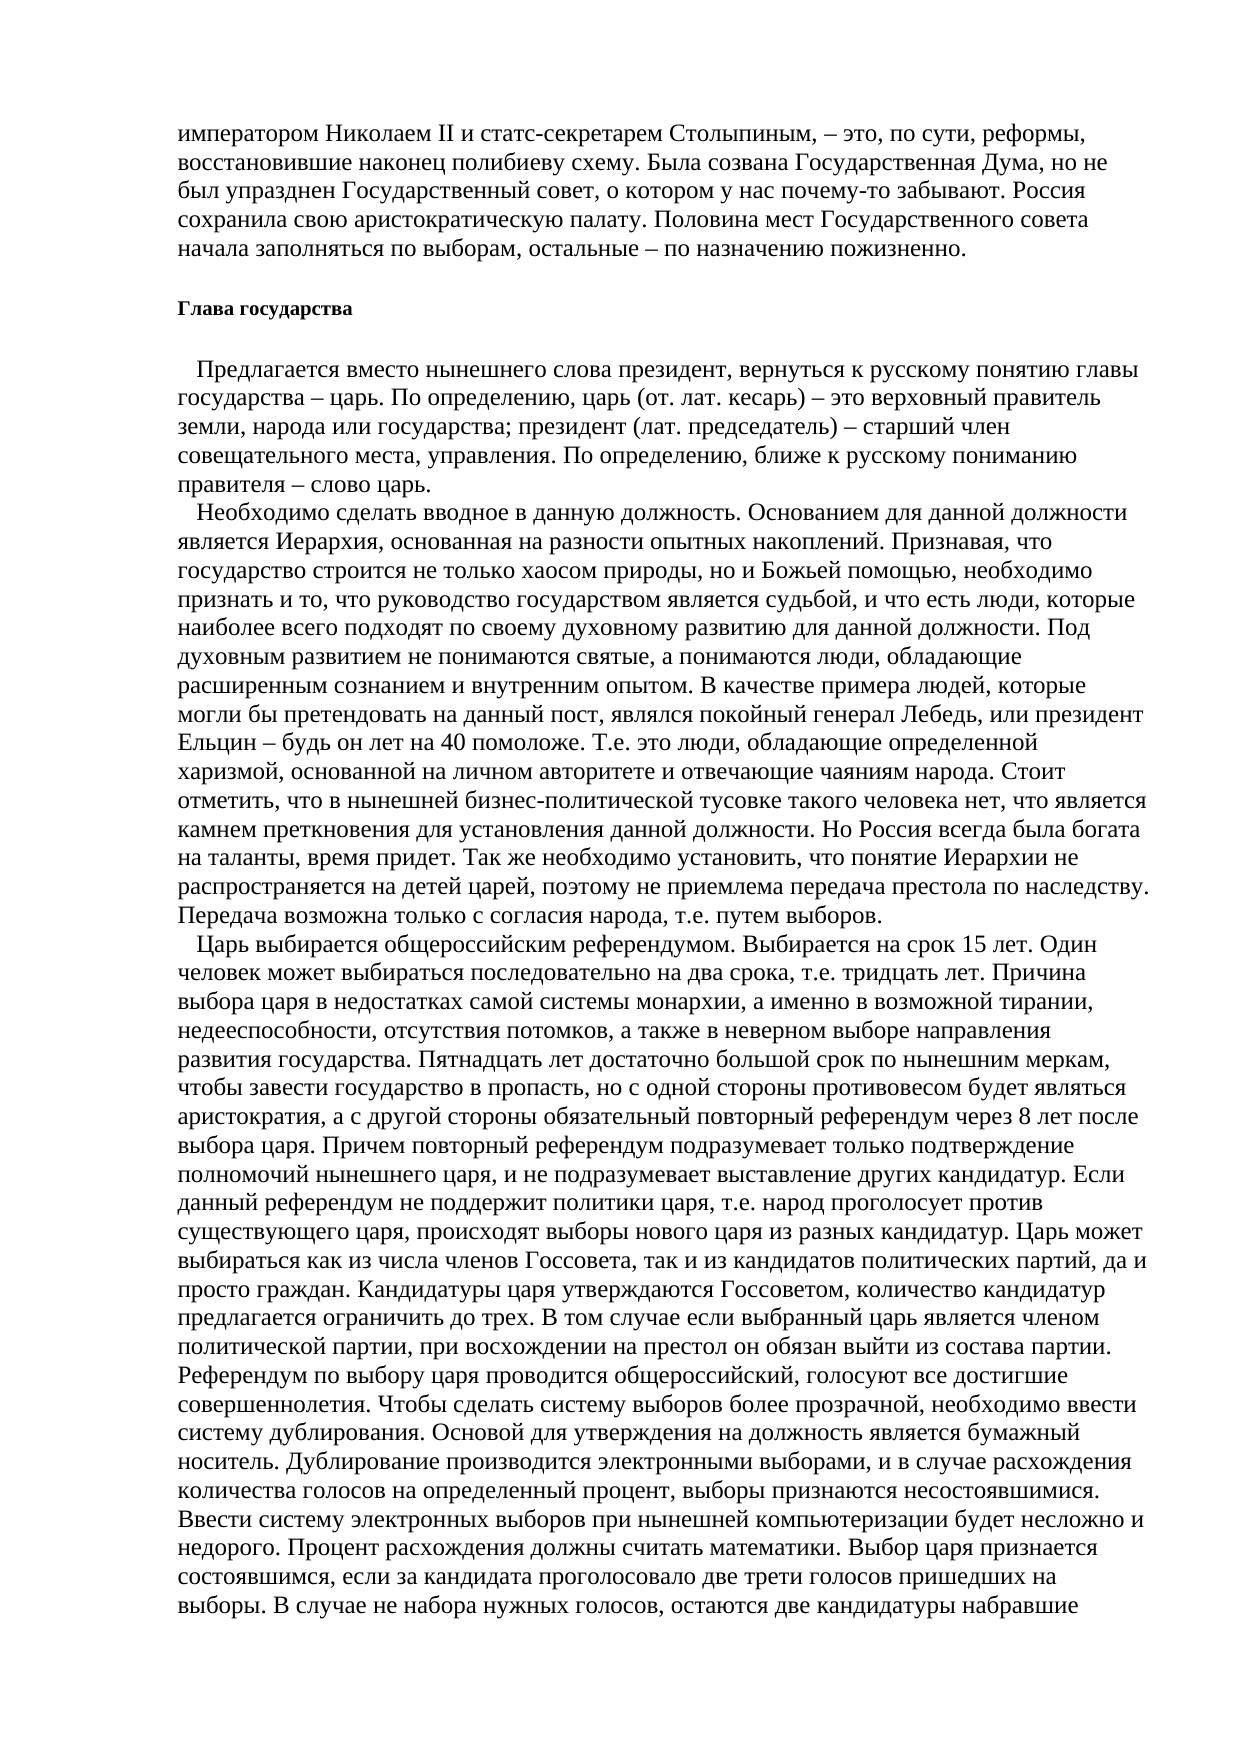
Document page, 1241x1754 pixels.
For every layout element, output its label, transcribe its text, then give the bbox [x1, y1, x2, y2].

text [177, 325, 1152, 1619]
subtitle Глава государства [177, 296, 1152, 320]
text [177, 118, 1152, 291]
